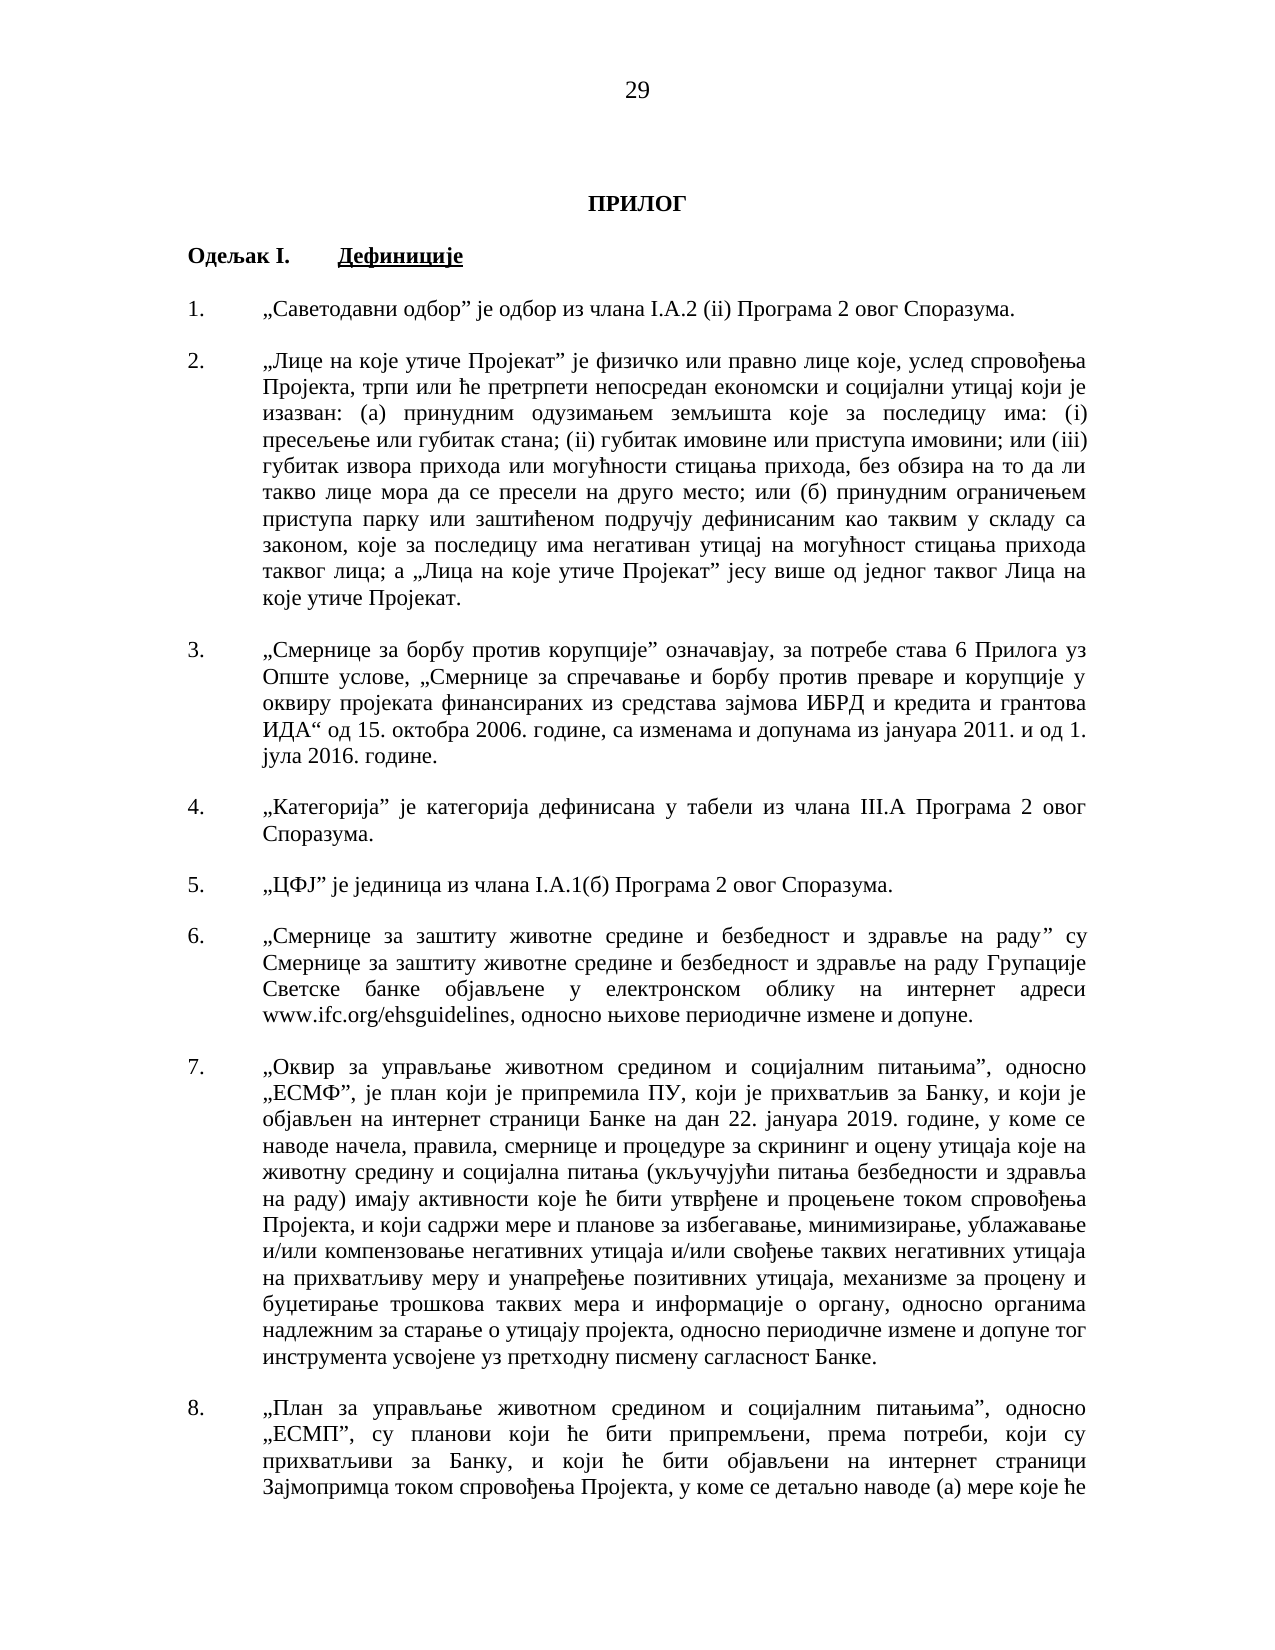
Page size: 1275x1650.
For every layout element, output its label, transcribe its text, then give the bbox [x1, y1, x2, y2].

list „Категорија” је категорија дефинисана у табели из члана III.А Програма 2 овог Споразума. [187, 793, 1087, 846]
list „ЦФЈ” је јединица из члана I.А.1(б) Програма 2 овог Споразума. [187, 871, 1087, 897]
list „Оквир за управљање животном средином и социјалним питањима”, односно „ЕСМФ”, је план који је припремила ПУ, који је прихватљив за Банку, и који је објављен на интернет страници Банке на дан 22. јануара 2019. године, у коме се наводе начела, правила, смернице и процедуре за скрининг и оцену утицаја које на животну средину и социјална питања (укључујући питања безбедности и здравља на раду) имају активности које ће бити утврђене и процењене током спровођења Пројекта, и који садржи мере и планове за избегавање, минимизирање, ублажавање и/или компензовање негативних утицаја и/или свођење таквих негативних утицаја на прихватљиву меру и унапређење позитивних утицаја, механизме за процену и буџетирање трошкова таквих мера и информације о органу, односно органима надлежним за старање о утицају пројекта, односно периодичне измене и допуне тог инструмента усвојене уз претходну писмену сагласност Банке. [187, 1053, 1087, 1369]
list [187, 1394, 1087, 1499]
list „Саветодавни одбор” је одбор из члана I.А.2 (ii) Програма 2 овог Споразума. [187, 295, 1087, 322]
list „Лице на које утиче Пројекат” је физичко или правно лице које, услед спровођења Пројекта, трпи или ће претрпети непосредан економски и социјални утицај који је изазван: (a) принудним одузимањем земљишта које за последицу има: (i) пресељење или губитак стана; (ii) губитак имовине или приступа имовини; или (iii) губитак извора прихода или могућности стицања прихода, без обзира на то да ли такво лице мора да се пресели на друго место; или (б) принудним ограничењем приступа парку или заштићеном подручју дефинисаним као таквим у складу са законом, које за последицу има негативан утицај на могућност стицања прихода таквог лица; а „Лица на које утиче Пројекат” јесу више од једног таквог Лица на које утиче Пројекат. [187, 347, 1087, 610]
list „Смернице за заштиту животне средине и безбедност и здравље на раду” су Смернице за заштиту животне средине и безбедност и здравље на раду Групације Светске банке објављене у електронском облику на интернет адреси www.ifc.org/ehsguidelines, односно њихове периодичне измене и допуне. [187, 922, 1087, 1028]
list „Смернице за борбу против корупције” означавјау, за потребе става 6 Прилога уз Опште услове, „Смернице за спречавање и борбу против преваре и корупције у оквиру пројеката финансираних из средстава зајмова ИБРД и кредита и грантова ИДА“ од 15. октобра 2006. године, са изменама и допунама из јануара 2011. и од 1. јула 2016. године. [187, 637, 1087, 768]
text ПРИЛОГ [187, 190, 1087, 216]
text Одељак I. Дефиниције [187, 243, 1087, 269]
